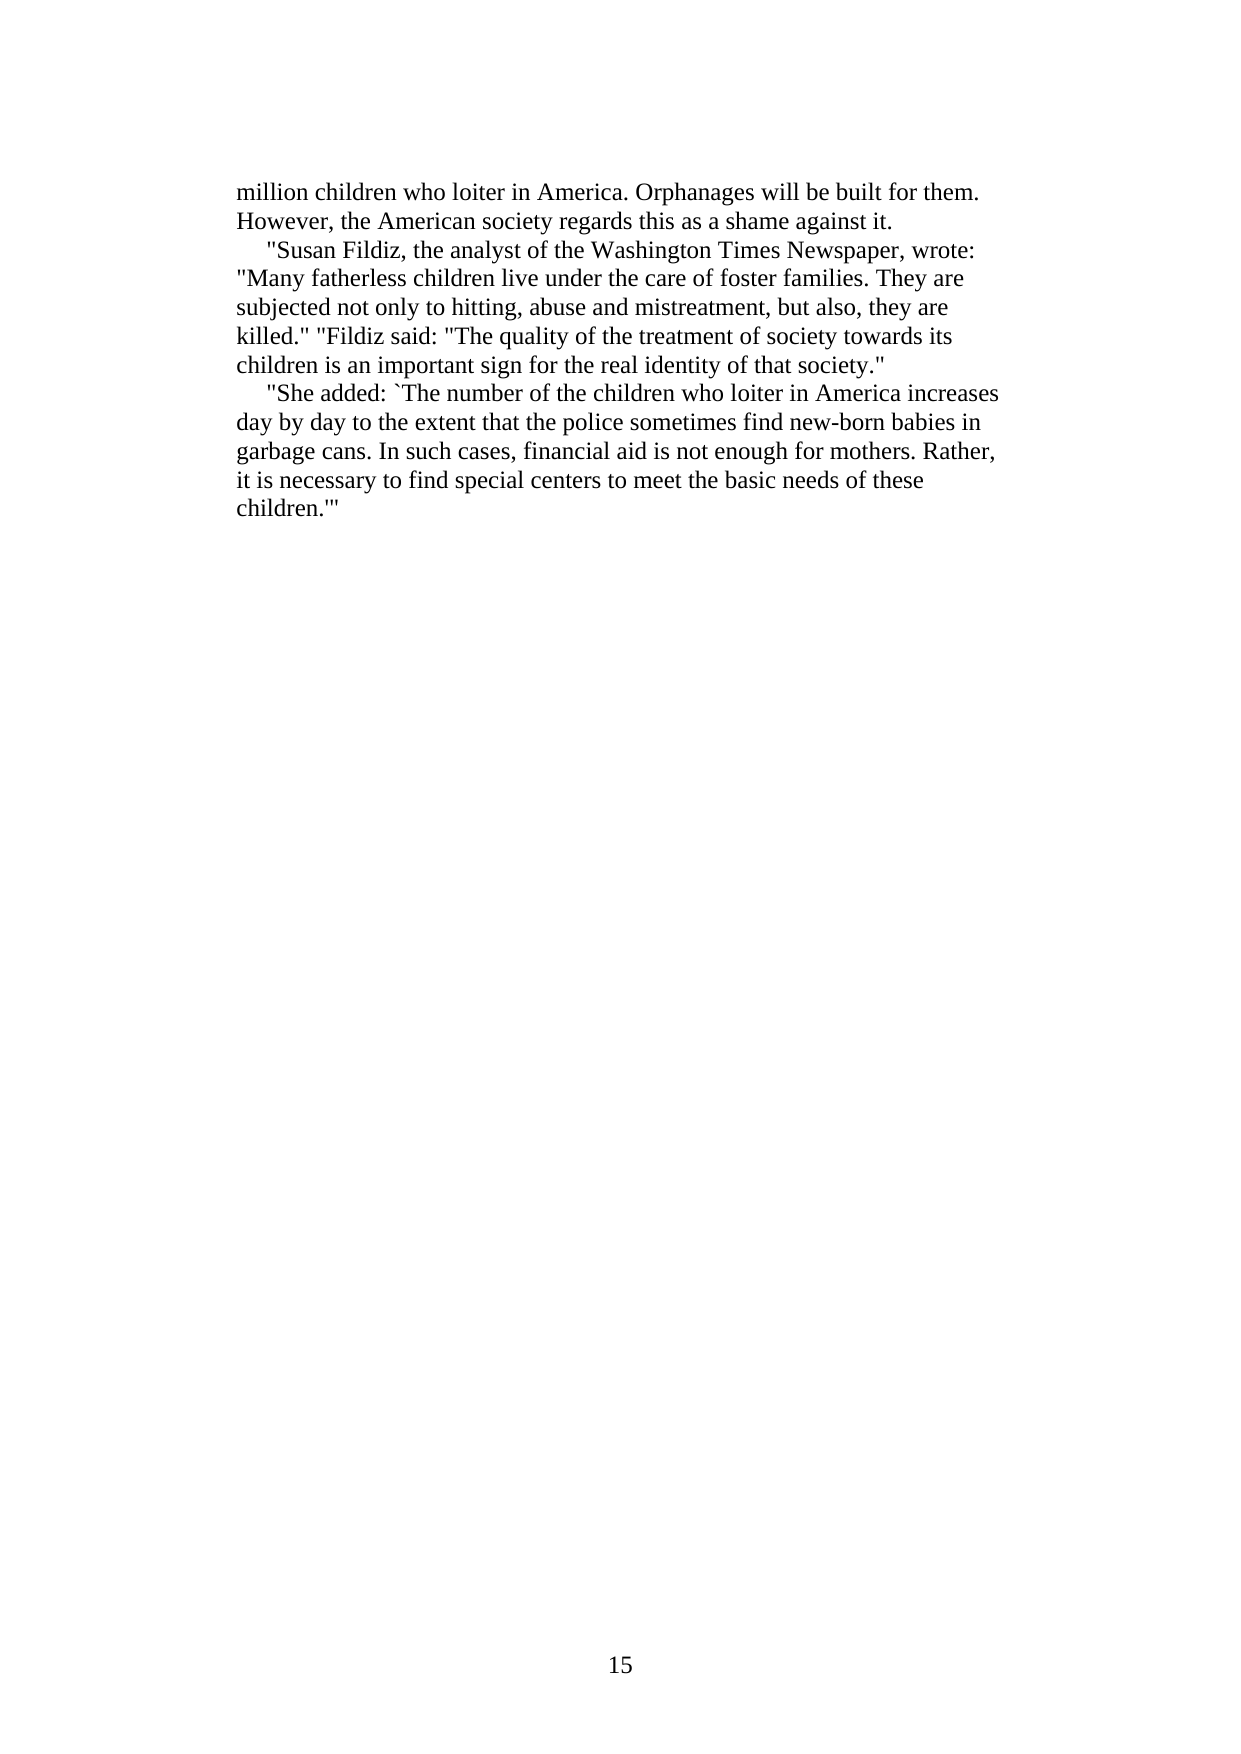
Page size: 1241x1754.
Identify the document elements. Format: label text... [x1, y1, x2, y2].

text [236, 177, 1004, 235]
text "Susan Fildiz, the analyst of the Washington Times Newspaper, wrote: "Many fatherless children live under the care of foster families. They are subjected not only to hitting, abuse and mistreatment, but also, they are killed." "Fildiz said: "The quality of the treatment of society towards its children is an important sign for the real identity of that society." [236, 235, 1004, 378]
text "She added: `The number of the children who loiter in America increases day by day to the extent that the police sometimes find new-born babies in garbage cans. In such cases, financial aid is not enough for mothers. Rather, it is necessary to find special centers to meet the basic needs of these children.'" [236, 378, 1004, 522]
